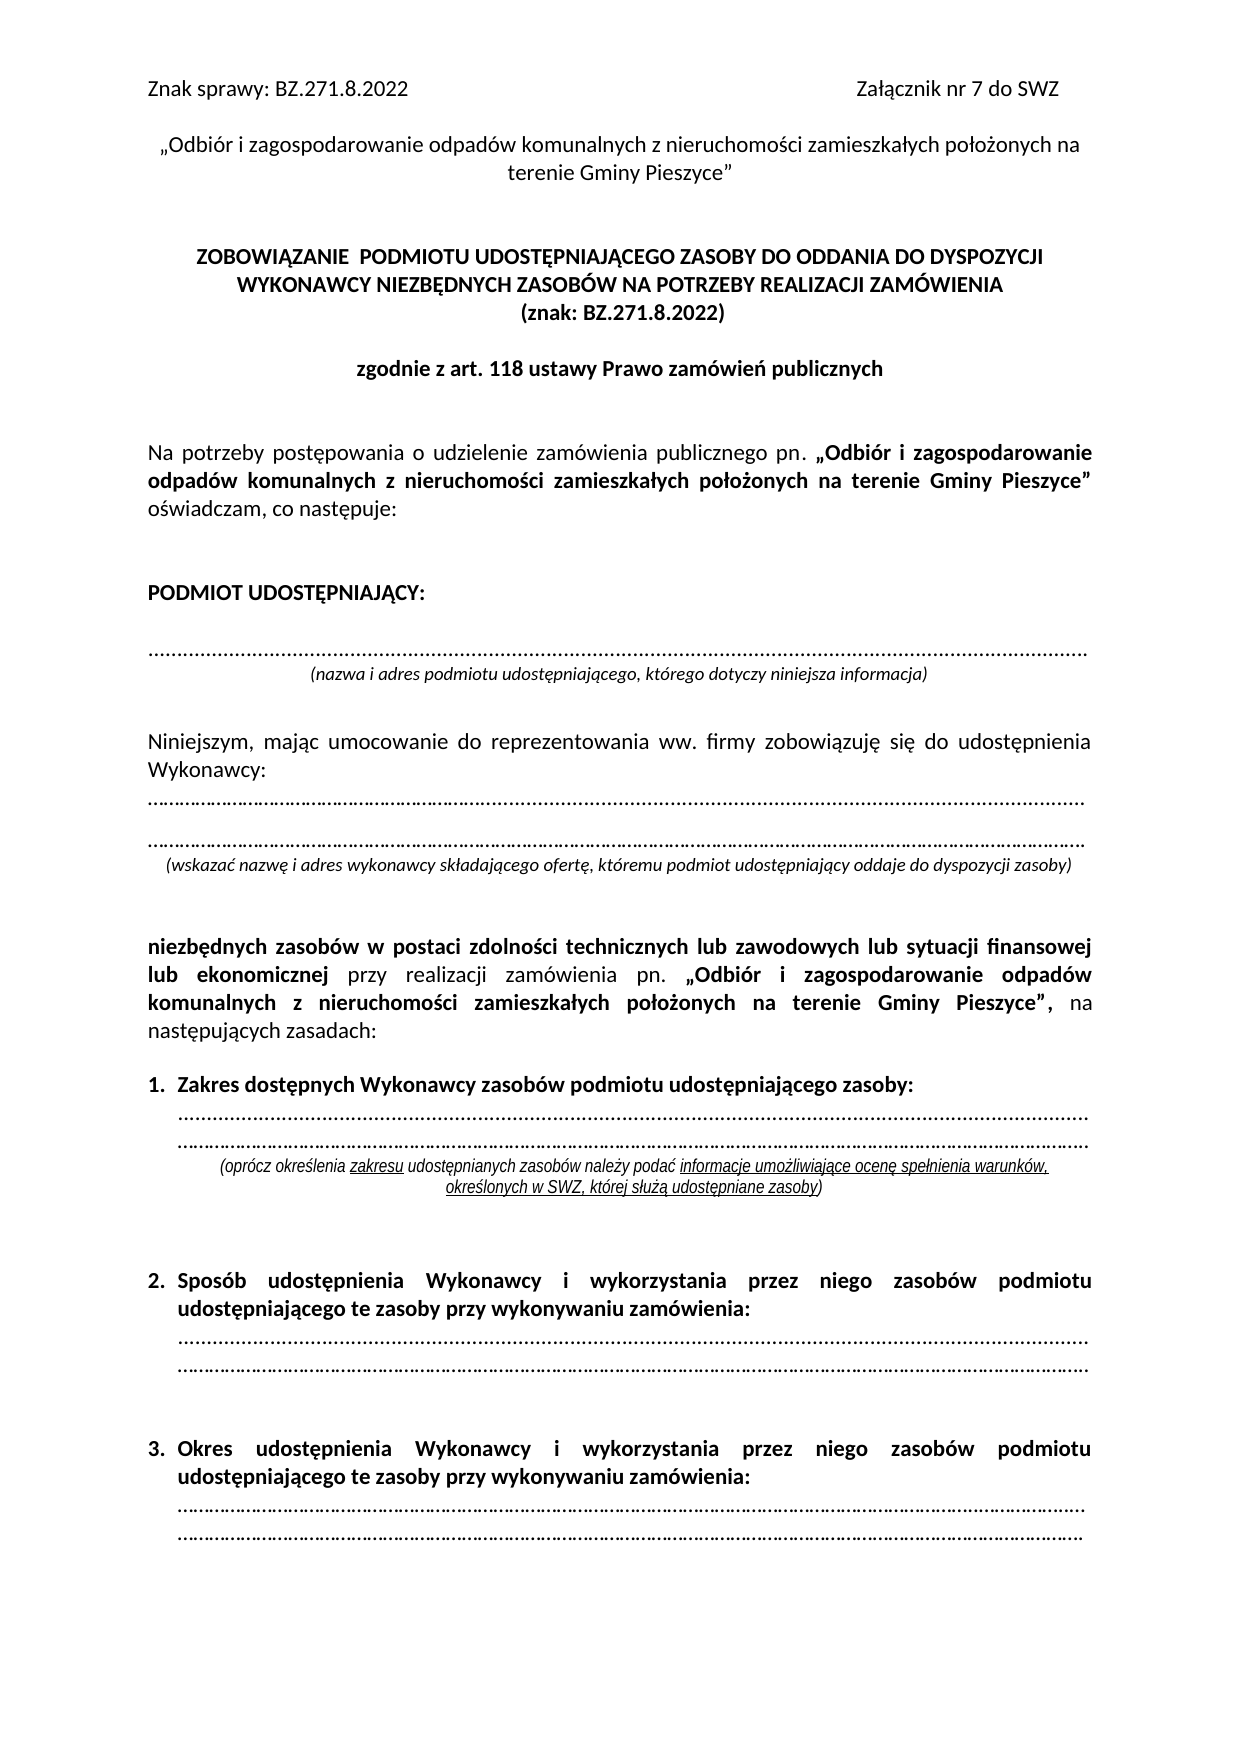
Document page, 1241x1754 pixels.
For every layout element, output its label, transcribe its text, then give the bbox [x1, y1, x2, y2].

text .............................................................................................................................................................. [177, 1322, 1093, 1350]
text ……………………………………………………………………………………………………………………………………..……………..… [177, 1490, 1093, 1518]
text ZOBOWIĄZANIE PODMIOTU UDOSTĘPNIAJĄCEGO ZASOBY DO ODDANIA DO DYSPOZYCJI WYKONAWCY NIEZBĘDNYCH ZASOBÓW NA POTRZEBY REALIZACJI ZAMÓWIENIA [148, 242, 1093, 298]
text zgodnie z art. 118 ustawy Prawo zamówień publicznych [148, 326, 1093, 382]
text (znak: BZ.271.8.2022) [148, 298, 1093, 326]
text Niniejszym, mając umocowanie do reprezentowania ww. firmy zobowiązuję się do udostępnienia Wykonawcy: [148, 727, 1093, 783]
text ………………………………………………………………………………………………………………………………………………………. [177, 1518, 1093, 1546]
text (oprócz określenia zakresu udostępnianych zasobów należy podać informacje umożliwiające ocenę spełnienia warunków, określonych w SWZ, której służą udostępniane zasoby) [177, 1154, 1093, 1198]
list Sposób udostępnienia Wykonawcy i wykorzystania przez niego zasobów podmiotu udostępniającego te zasoby przy wykonywaniu zamówienia: [148, 1266, 1093, 1322]
text ……………………………………………………………………………………………………………………………………………………….. [177, 1350, 1093, 1378]
text (wskazać nazwę i adres wykonawcy składającego ofertę, któremu podmiot udostępniający oddaje do dyspozycji zasoby) [148, 853, 1093, 876]
text Na potrzeby postępowania o udzielenie zamówienia publicznego pn. „Odbiór i zagospodarowanie odpadów komunalnych z nieruchomości zamieszkałych położonych na terenie Gminy Pieszyce” oświadczam, co następuje: [148, 438, 1093, 522]
text ……………………………………………………………………………………………………………………………………………………….. [177, 1127, 1093, 1154]
list Okres udostępnienia Wykonawcy i wykorzystania przez niego zasobów podmiotu udostępniającego te zasoby przy wykonywaniu zamówienia: [148, 1434, 1093, 1490]
text (nazwa i adres podmiotu udostępniającego, którego dotyczy niniejsza informacja) [148, 662, 1093, 685]
text PODMIOT UDOSTĘPNIAJĄCY: [148, 578, 1093, 606]
text niezbędnych zasobów w postaci zdolności technicznych lub zawodowych lub sytuacji finansowej lub ekonomicznej przy realizacji zamówienia pn. „Odbiór i zagospodarowanie odpadów komunalnych z nieruchomości zamieszkałych położonych na terenie Gminy Pieszyce”, na następujących zasadach: [148, 932, 1093, 1044]
list Zakres dostępnych Wykonawcy zasobów podmiotu udostępniającego zasoby: [148, 1071, 1093, 1098]
text ………………………………………………………......................................................................................................... [148, 783, 1093, 811]
text ……………………………………………………………………………………………………………………………………………………………. [148, 825, 1093, 853]
text ................................................................................................................................................................... [148, 634, 1093, 662]
text .............................................................................................................................................................. [177, 1098, 1093, 1127]
